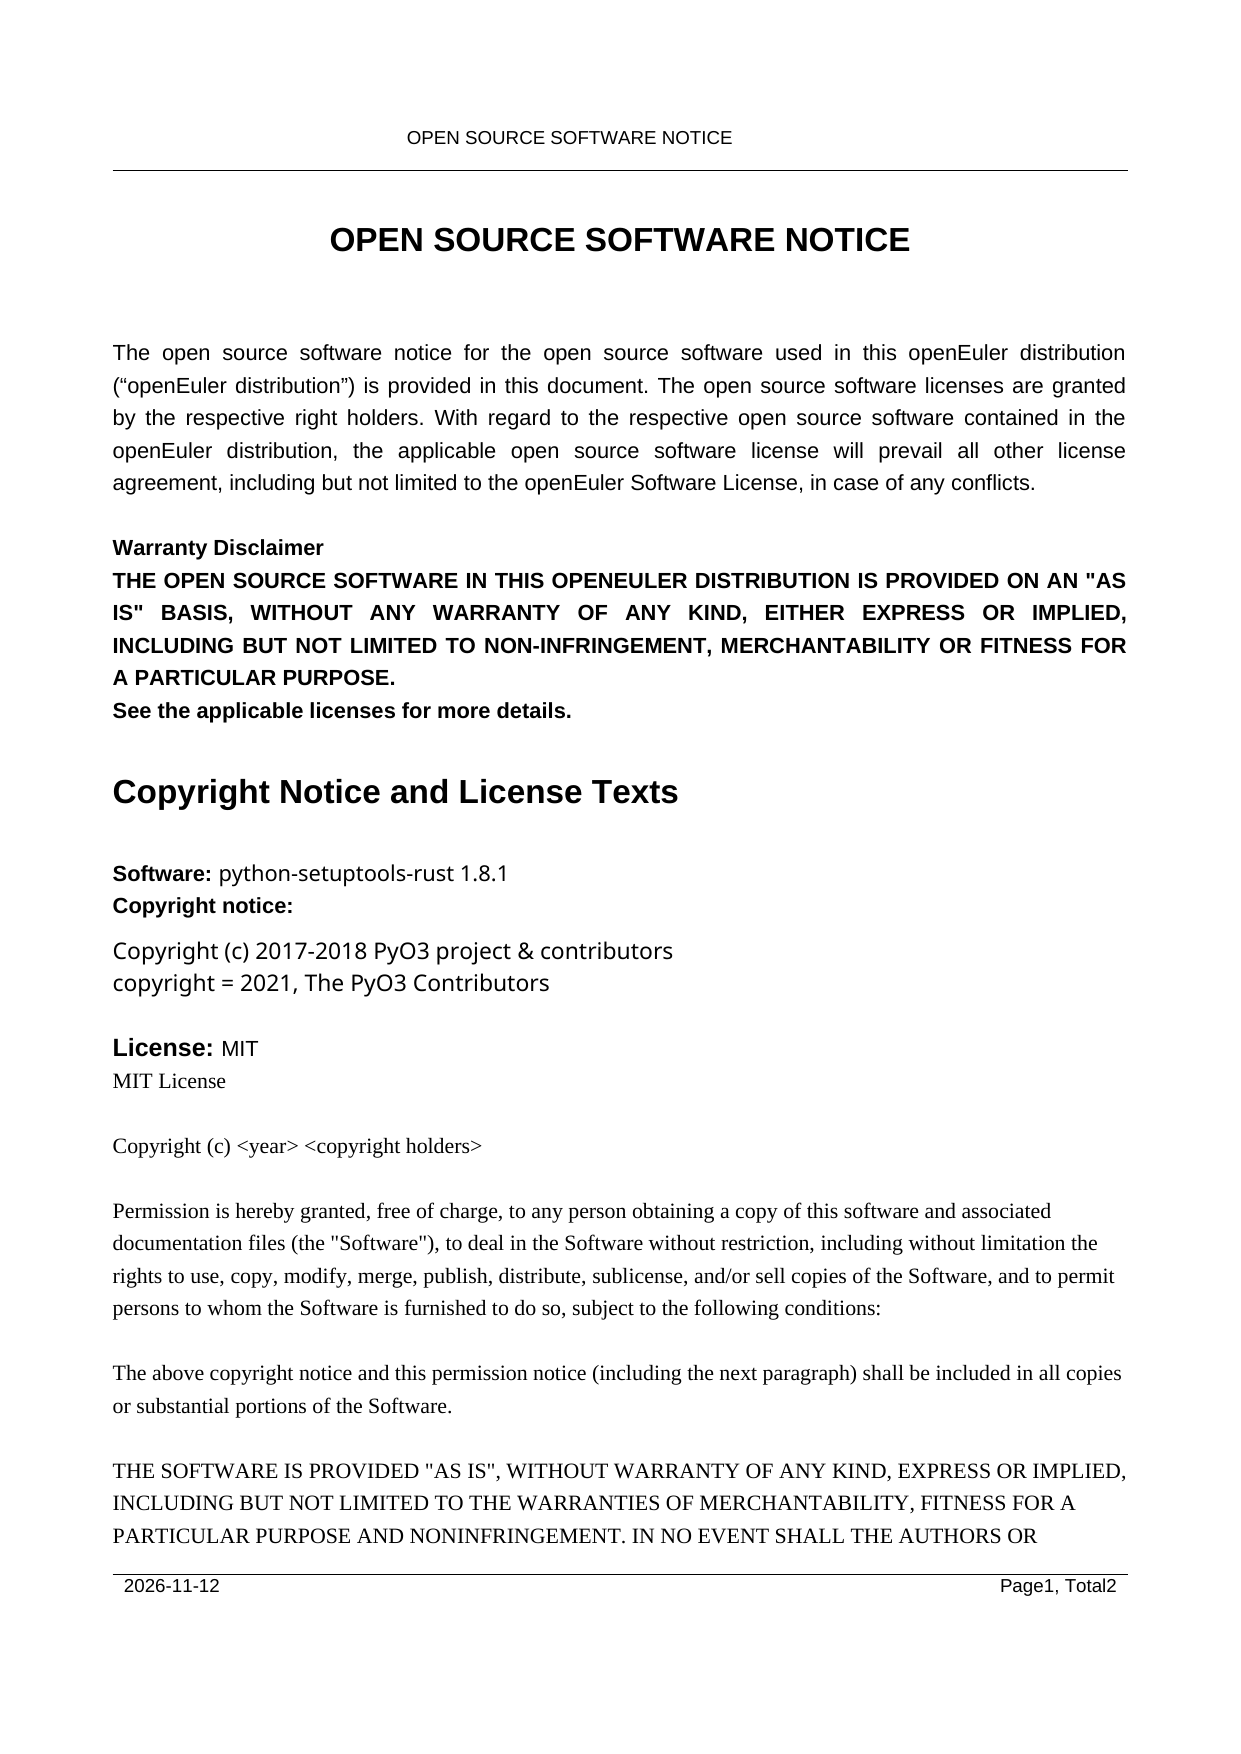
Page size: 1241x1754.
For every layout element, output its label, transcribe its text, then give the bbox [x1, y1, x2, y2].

text Copyright notice: [112, 889, 1128, 921]
title Software: python-setuptools-rust 1.8.1 [112, 856, 1128, 889]
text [112, 1064, 1128, 1551]
text Warranty Disclaimer [112, 531, 1128, 564]
text Copyright Notice and License Texts [112, 759, 1128, 824]
text THE OPEN SOURCE SOFTWARE IN THIS OPENEULER DISTRIBUTION IS PROVIDED ON AN "AS IS" BASIS, WITHOUT ANY WARRANTY OF ANY KIND, EITHER EXPRESS OR IMPLIED, INCLUDING BUT NOT LIMITED TO NON-INFRINGEMENT, MERCHANTABILITY OR FITNESS FOR A PARTICULAR PURPOSE. See the applicable licenses for more details. [112, 564, 1128, 726]
text License: MIT [112, 1031, 1128, 1064]
text OPEN SOURCE SOFTWARE NOTICE [112, 206, 1128, 271]
text Copyright (c) 2017-2018 PyO3 project & contributors copyright = 2021, The PyO3 Contributors [112, 934, 1128, 1031]
text The open source software notice for the open source software used in this openEuler distribution (“openEuler distribution”) is provided in this document. The open source software licenses are granted by the respective right holders. With regard to the respective open source software contained in the openEuler distribution, the applicable open source software license will prevail all other license agreement, including but not limited to the openEuler Software License, in case of any conflicts. [112, 336, 1128, 499]
